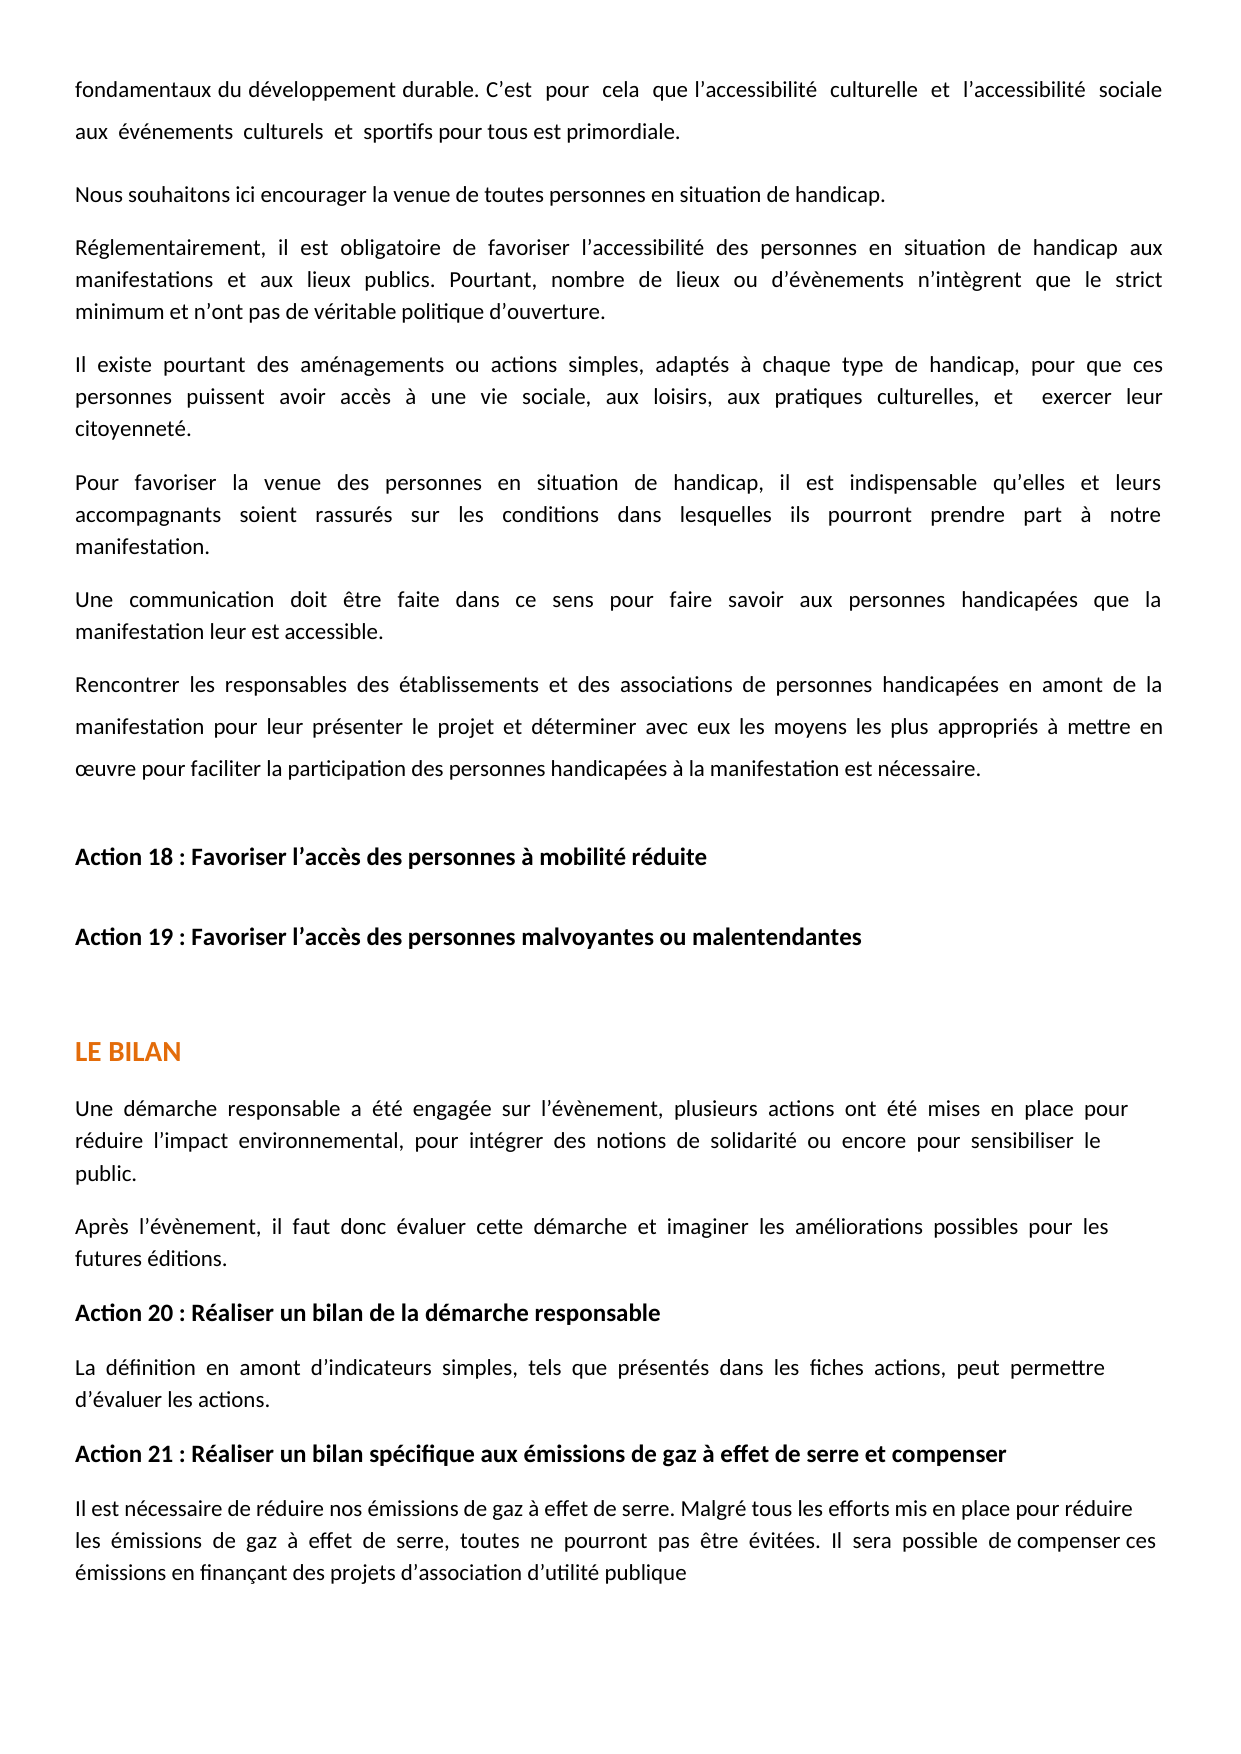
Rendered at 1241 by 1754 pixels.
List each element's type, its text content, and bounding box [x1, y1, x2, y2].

text Action 19 : Favoriser l’accès des personnes malvoyantes ou malentendantes [75, 921, 1165, 952]
text Une démarche responsable a été engagée sur l’évènement, plusieurs actions ont été mises en place pour réduire l’impact environnemental, pour intégrer des notions de solidarité ou encore pour sensibiliser le public. [75, 1094, 1165, 1187]
text Il est nécessaire de réduire nos émissions de gaz à effet de serre. Malgré tous les efforts mis en place pour réduire les émissions de gaz à effet de serre, toutes ne pourront pas être évitées. Il sera possible de compenser ces émissions en finançant des projets d’association d’utilité publique [75, 1494, 1165, 1586]
text Action 20 : Réaliser un bilan de la démarche responsable [75, 1297, 1165, 1328]
text La définition en amont d’indicateurs simples, tels que présentés dans les fiches actions, peut permettre d’évaluer les actions. [75, 1353, 1165, 1413]
text Action 21 : Réaliser un bilan spécifique aux émissions de gaz à effet de serre et compenser [75, 1438, 1165, 1469]
text Rencontrer les responsables des établissements et des associations de personnes handicapées en amont de la manifestation pour leur présenter le projet et déterminer avec eux les moyens les plus appropriés à mettre en œuvre pour faciliter la participation des personnes handicapées à la manifestation est nécessaire. [75, 670, 1165, 782]
text LE BILAN [75, 1033, 1165, 1068]
text Après l’évènement, il faut donc évaluer cette démarche et imaginer les améliorations possibles pour les futures éditions. [75, 1212, 1165, 1272]
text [75, 75, 1165, 145]
text Nous souhaitons ici encourager la venue de toutes personnes en situation de handicap. [75, 180, 1165, 208]
text Réglementairement, il est obligatoire de favoriser l’accessibilité des personnes en situation de handicap aux manifestations et aux lieux publics. Pourtant, nombre de lieux ou d’évènements n’intègrent que le strict minimum et n’ont pas de véritable politique d’ouverture. [75, 233, 1165, 325]
text Une communication doit être faite dans ce sens pour faire savoir aux personnes handicapées que la manifestation leur est accessible. [75, 585, 1165, 645]
text Pour favoriser la venue des personnes en situation de handicap, il est indispensable qu’elles et leurs accompagnants soient rassurés sur les conditions dans lesquelles ils pourront prendre part à notre manifestation. [75, 468, 1165, 560]
text Il existe pourtant des aménagements ou actions simples, adaptés à chaque type de handicap, pour que ces personnes puissent avoir accès à une vie sociale, aux loisirs, aux pratiques culturelles, et exercer leur citoyenneté. [75, 350, 1165, 443]
text Action 18 : Favoriser l’accès des personnes à mobilité réduite [75, 842, 1165, 872]
